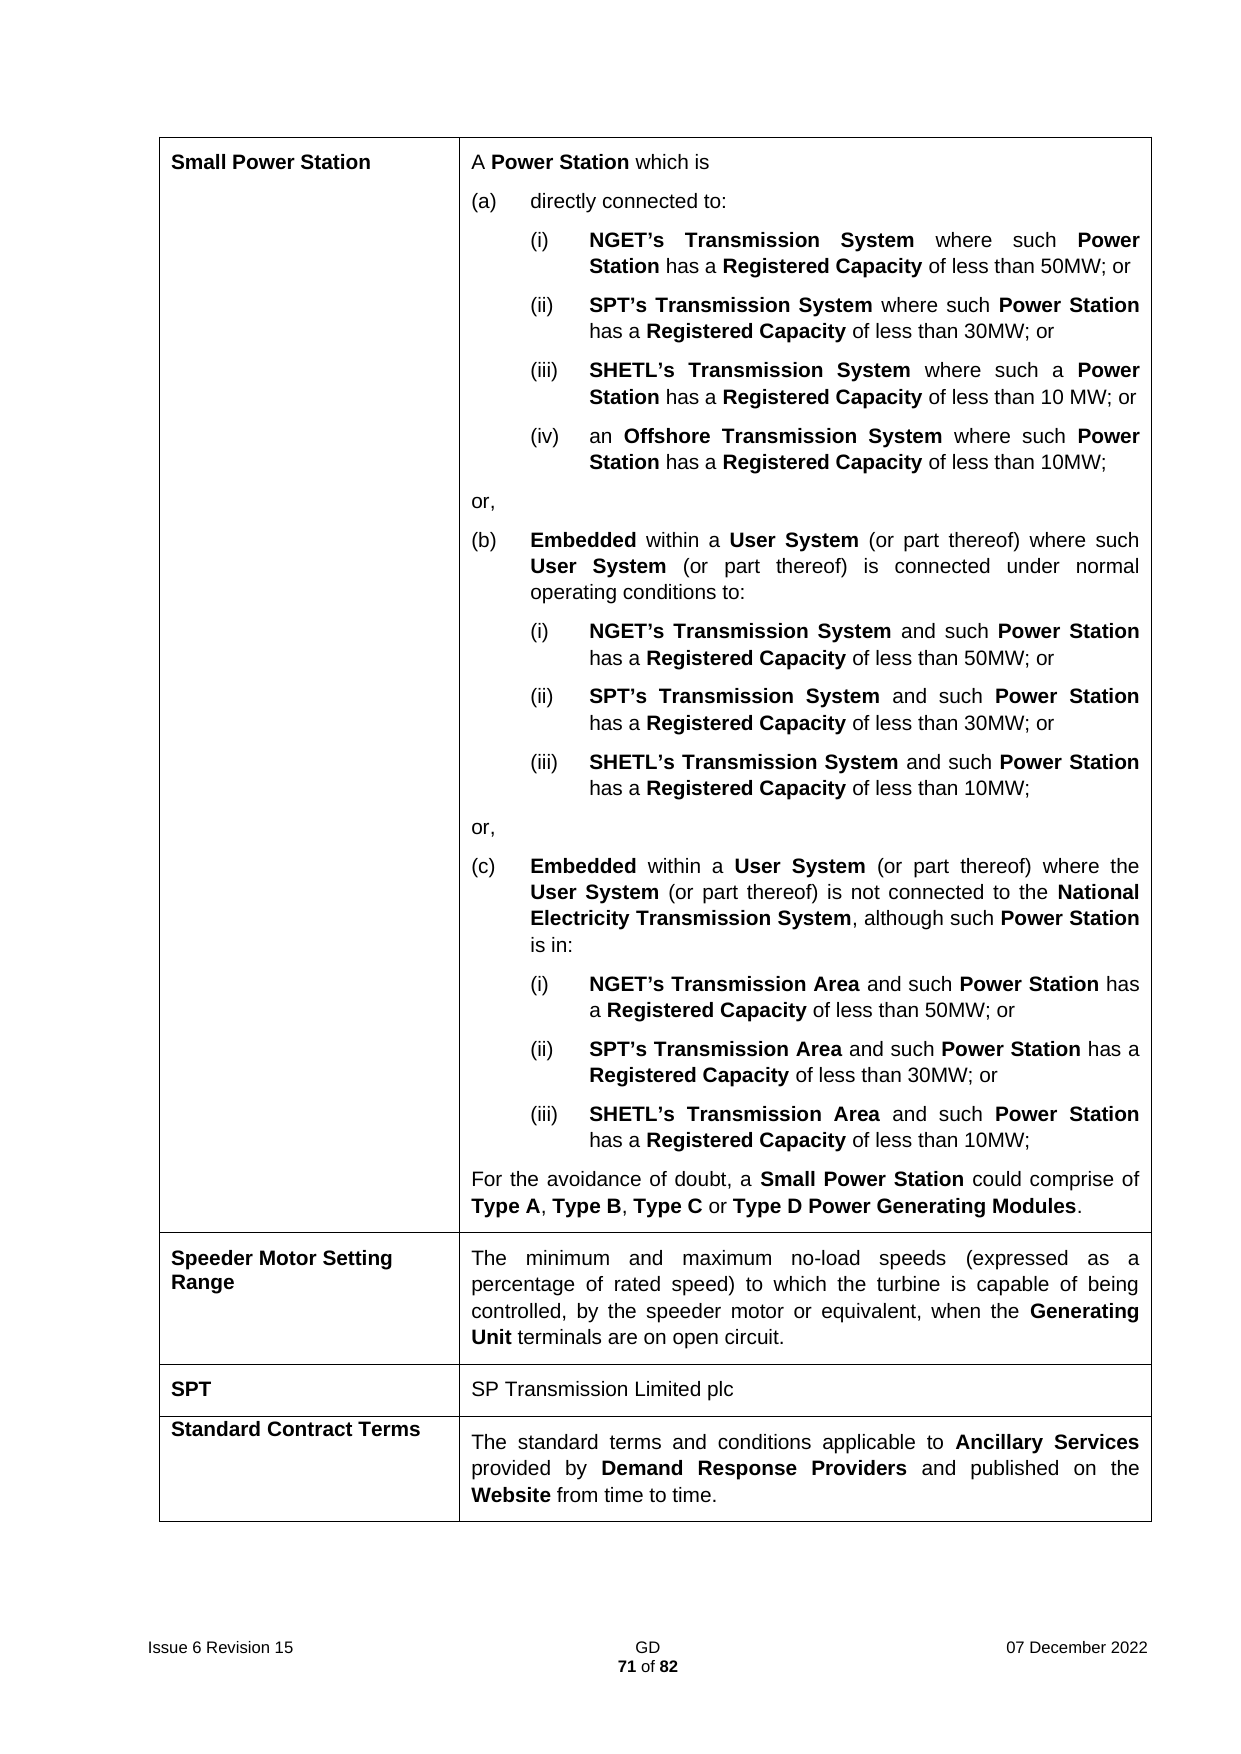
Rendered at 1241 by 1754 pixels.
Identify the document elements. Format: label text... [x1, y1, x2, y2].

table_cell The standard terms and conditions applicable to Ancillary Services provided by Demand Response Providers and published on the Website from time to time. [460, 1417, 1151, 1521]
table_cell SPT [160, 1365, 459, 1416]
table_cell The minimum and maximum no-load speeds (expressed as a percentage of rated speed) to which the turbine is capable of being controlled, by the speeder motor or equivalent, when the Generating Unit terminals are on open circuit. [460, 1233, 1151, 1364]
table_cell SP Transmission Limited plc [460, 1365, 1151, 1416]
table_cell Speeder Motor Setting Range [160, 1233, 459, 1364]
table_cell Small Power Station [160, 138, 459, 1232]
table_cell Standard Contract Terms [160, 1417, 459, 1521]
table_cell A Power Station which is (a) directly connected to: (i) NGET’s Transmission System where such Power Station has a Registered Capacity of less than 50MW; or (ii) SPT’s Transmission System where such Power Station has a Registered Capacity of less than 30MW; or (iii) SHETL’s Transmission System where such a Power Station has a Registered Capacity of less than 10 MW; or (iv) an Offshore Transmission System where such Power Station has a Registered Capacity of less than 10MW; or, (b) Embedded within a User System (or part thereof) where such User System (or part thereof) is connected under normal operating conditions to: (i) NGET’s Transmission System and such Power Station has a Registered Capacity of less than 50MW; or (ii) SPT’s Transmission System and such Power Station has a Registered Capacity of less than 30MW; or (iii) SHETL’s Transmission System and such Power Station has a Registered Capacity of less than 10MW; or, (c) Embedded within a User System (or part thereof) where the User System (or part thereof) is not connected to the National Electricity Transmission System, although such Power Station is in: (i) NGET’s Transmission Area and such Power Station has a Registered Capacity of less than 50MW; or (ii) SPT’s Transmission Area and such Power Station has a Registered Capacity of less than 30MW; or (iii) SHETL’s Transmission Area and such Power Station has a Registered Capacity of less than 10MW; For the avoidance of doubt, a Small Power Station could comprise of Type A, Type B, Type C or Type D Power Generating Modules. [460, 138, 1151, 1232]
